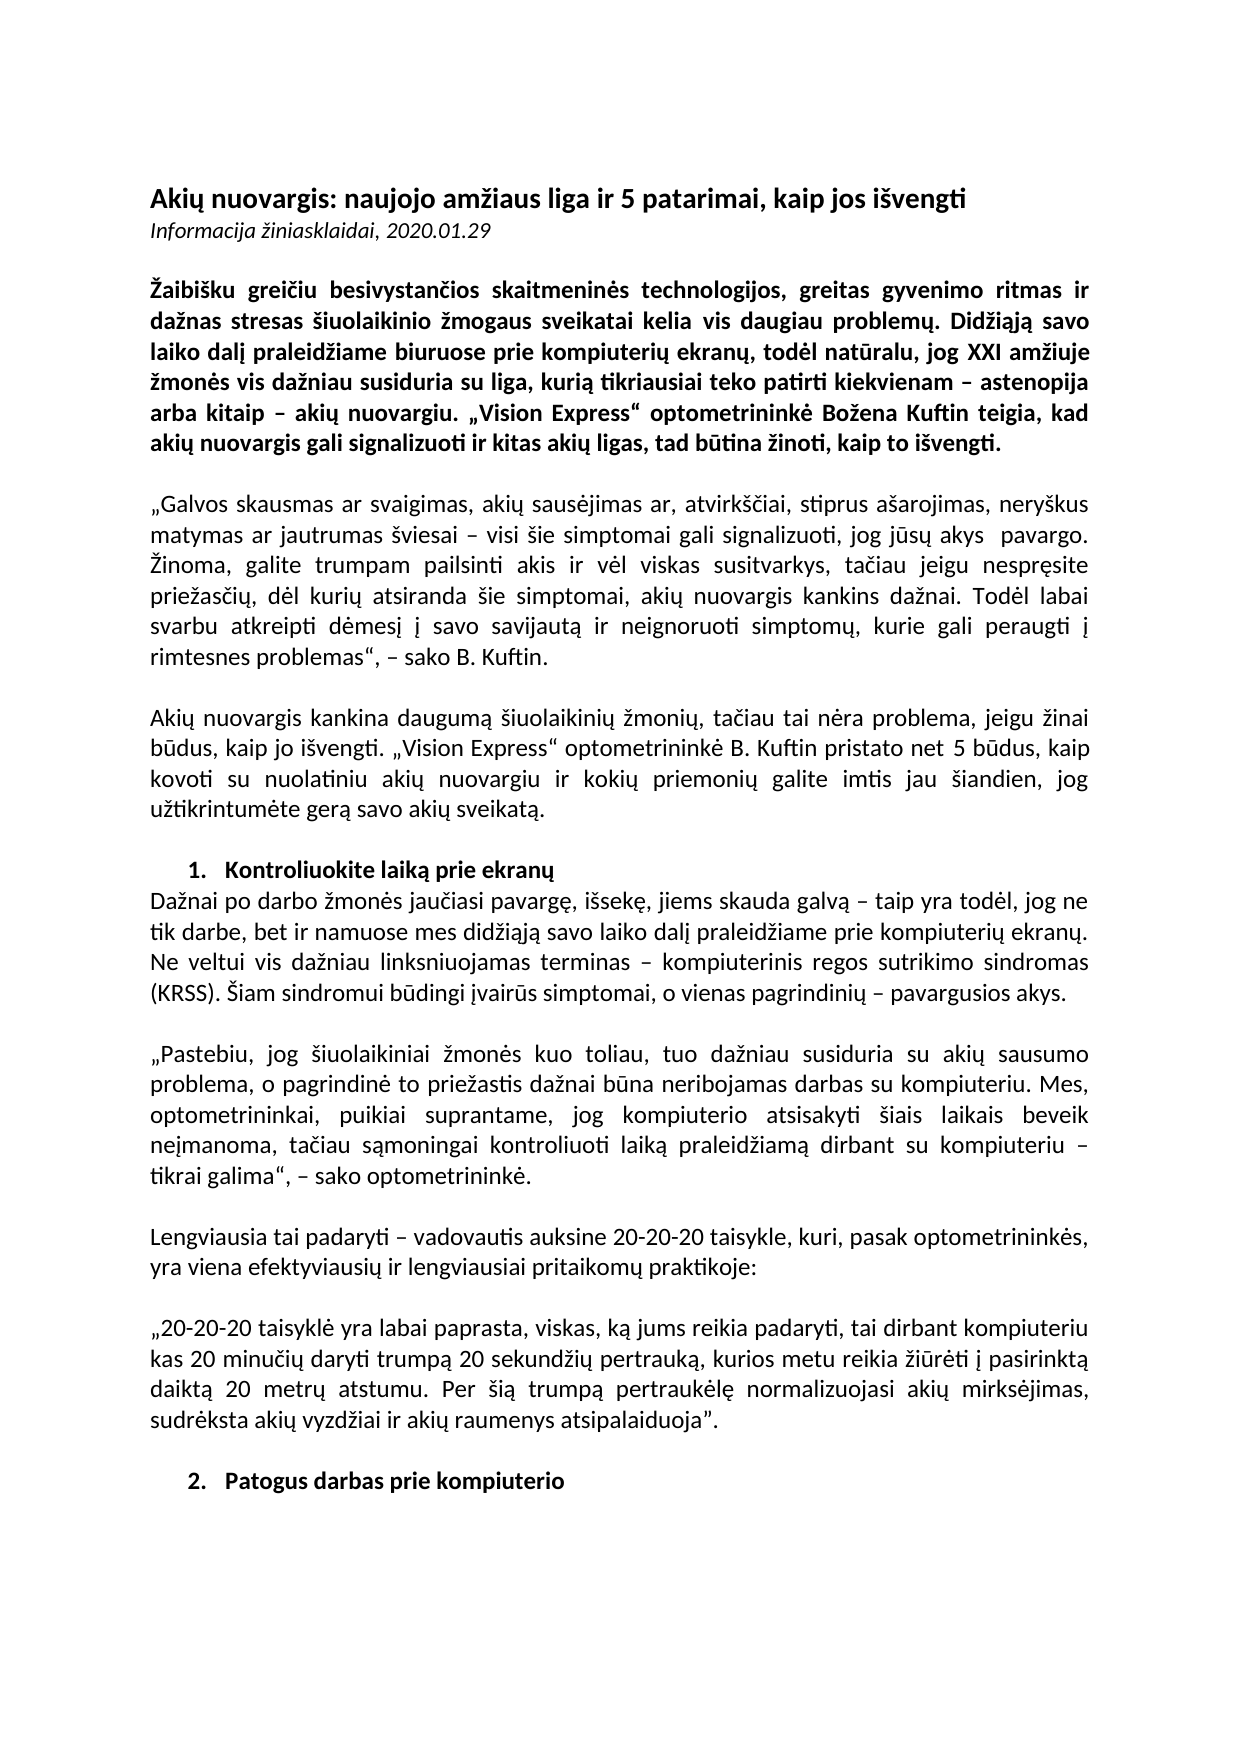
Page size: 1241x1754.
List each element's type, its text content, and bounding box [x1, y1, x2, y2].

text Žaibišku greičiu besivystančios skaitmeninės technologijos, greitas gyvenimo ritmas ir dažnas stresas šiuolaikinio žmogaus sveikatai kelia vis daugiau problemų. Didžiąją savo laiko dalį praleidžiame biuruose prie kompiuterių ekranų, todėl natūralu, jog XXI amžiuje žmonės vis dažniau susiduria su liga, kurią tikriausiai teko patirti kiekvienam – astenopija arba kitaip – akių nuovargiu. „Vision Express“ optometrininkė Božena Kuftin teigia, kad akių nuovargis gali signalizuoti ir kitas akių ligas, tad būtina žinoti, kaip to išvengti. [150, 275, 1090, 458]
text Dažnai po darbo žmonės jaučiasi pavargę, išsekę, jiems skauda galvą – taip yra todėl, jog ne tik darbe, bet ir namuose mes didžiąją savo laiko dalį praleidžiame prie kompiuterių ekranų. Ne veltui vis dažniau linksniuojamas terminas – kompiuterinis regos sutrikimo sindromas (KRSS). Šiam sindromui būdingi įvairūs simptomai, o vienas pagrindinių – pavargusios akys. [150, 885, 1090, 1007]
text Lengviausia tai padaryti – vadovautis auksine 20-20-20 taisykle, kuri, pasak optometrininkės, yra viena efektyviausių ir lengviausiai pritaikomų praktikoje: [150, 1221, 1090, 1282]
text „Galvos skausmas ar svaigimas, akių sausėjimas ar, atvirkščiai, stiprus ašarojimas, neryškus matymas ar jautrumas šviesai – visi šie simptomai gali signalizuoti, jog jūsų akys pavargo. Žinoma, galite trumpam pailsinti akis ir vėl viskas susitvarkys, tačiau jeigu nespręsite priežasčių, dėl kurių atsiranda šie simptomai, akių nuovargis kankins dažnai. Todėl labai svarbu atkreipti dėmesį į savo savijautą ir neignoruoti simptomų, kurie gali peraugti į rimtesnes problemas“, – sako B. Kuftin. [150, 488, 1090, 671]
text „Pastebiu, jog šiuolaikiniai žmonės kuo toliau, tuo dažniau susiduria su akių sausumo problema, o pagrindinė to priežastis dažnai būna neribojamas darbas su kompiuteriu. Mes, optometrininkai, puikiai suprantame, jog kompiuterio atsisakyti šiais laikais beveik neįmanoma, tačiau sąmoningai kontroliuoti laiką praleidžiamą dirbant su kompiuteriu – tikrai galima“, – sako optometrininkė. [150, 1038, 1090, 1190]
text Informacija žiniasklaidai, 2020.01.29 [150, 216, 1090, 244]
text „20-20-20 taisyklė yra labai paprasta, viskas, ką jums reikia padaryti, tai dirbant kompiuteriu kas 20 minučių daryti trumpą 20 sekundžių pertrauką, kurios metu reikia žiūrėti į pasirinktą daiktą 20 metrų atstumu. Per šią trumpą pertraukėlę normalizuojasi akių mirksėjimas, sudrėksta akių vyzdžiai ir akių raumenys atsipalaiduoja”. [150, 1312, 1090, 1434]
text Akių nuovargis: naujojo amžiaus liga ir 5 patarimai, kaip jos išvengti [150, 181, 1090, 216]
text Akių nuovargis kankina daugumą šiuolaikinių žmonių, tačiau tai nėra problema, jeigu žinai būdus, kaip jo išvengti. „Vision Express“ optometrininkė B. Kuftin pristato net 5 būdus, kaip kovoti su nuolatiniu akių nuovargiu ir kokių priemonių galite imtis jau šiandien, jog užtikrintumėte gerą savo akių sveikatą. [150, 702, 1090, 824]
list Kontroliuokite laiką prie ekranų [187, 854, 1090, 885]
list Patogus darbas prie kompiuterio [187, 1465, 1090, 1496]
